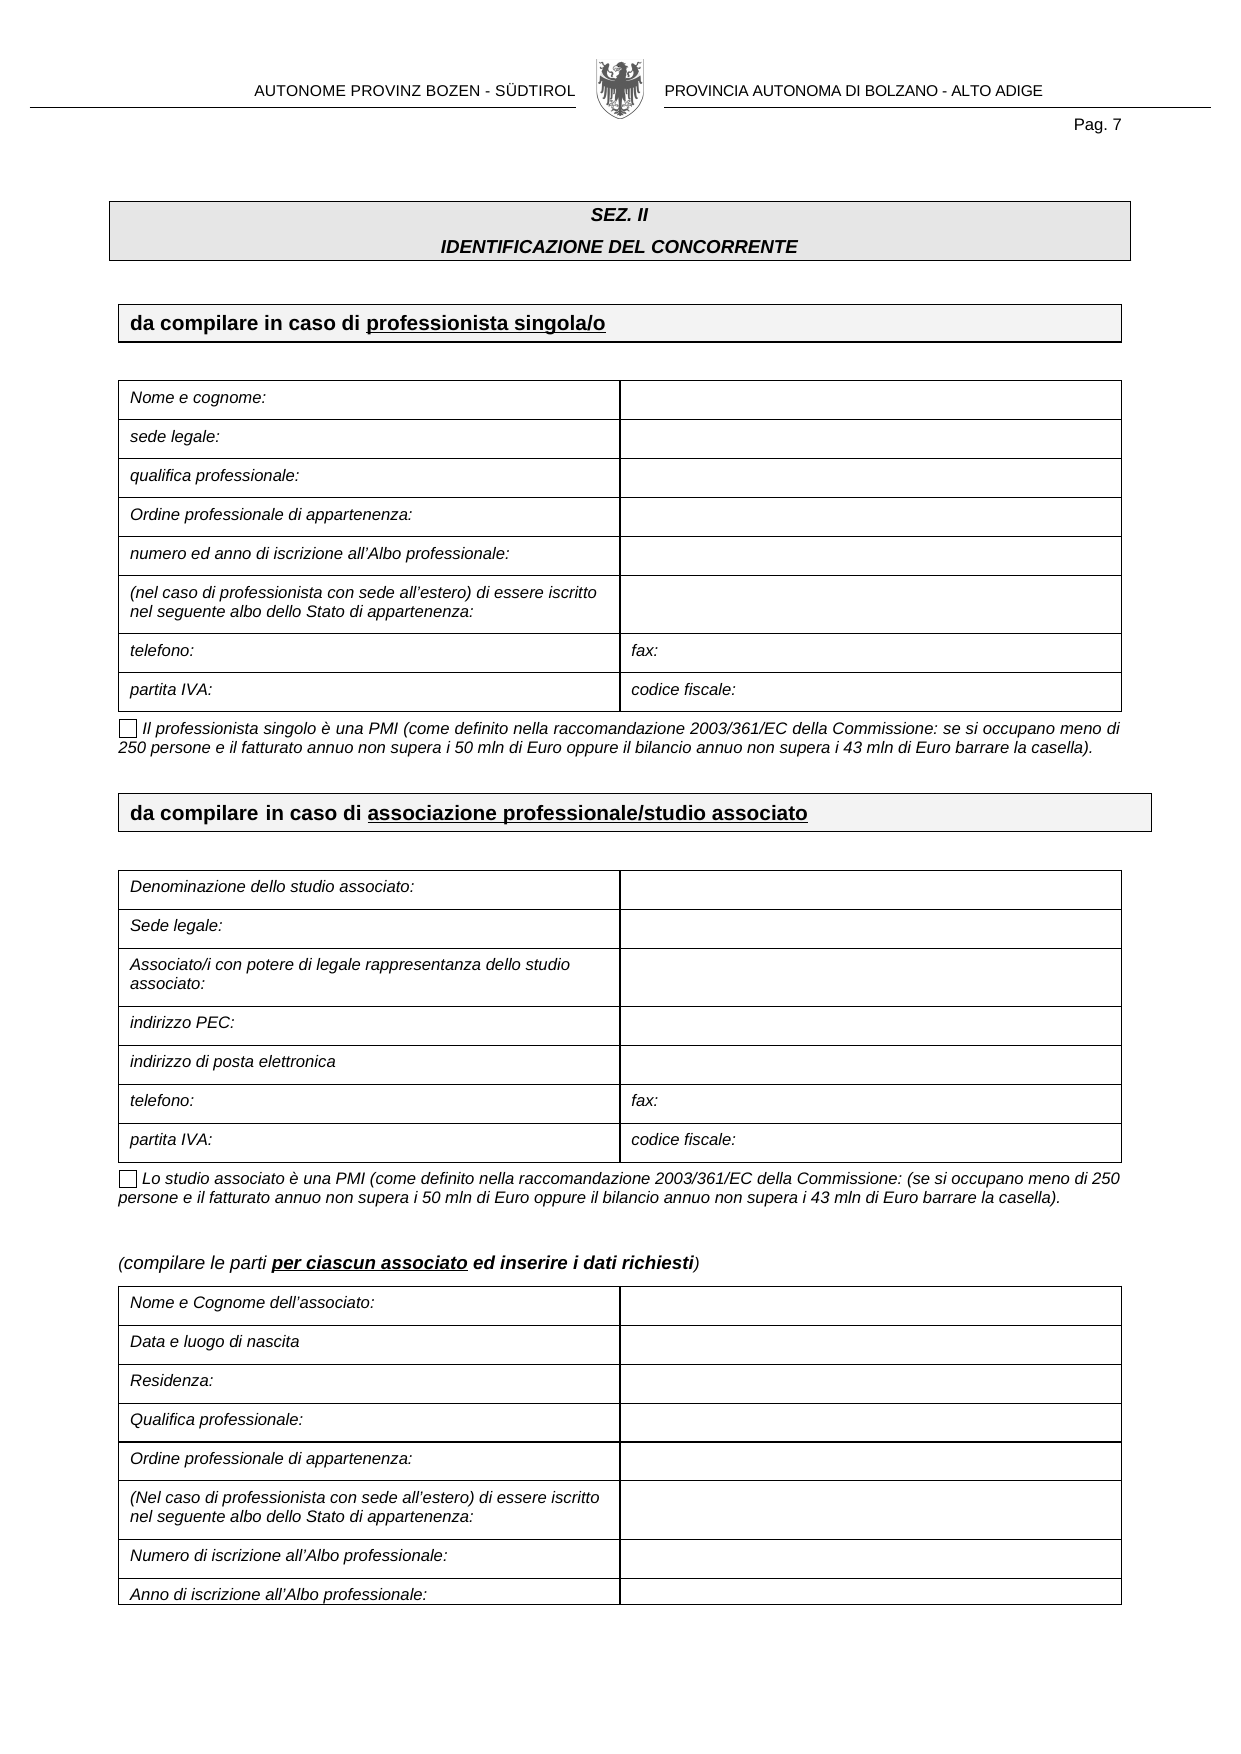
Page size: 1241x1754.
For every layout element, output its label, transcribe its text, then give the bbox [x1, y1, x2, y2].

table_cell fax: [621, 634, 1121, 672]
table_header [621, 1287, 1121, 1324]
table_cell [621, 420, 1121, 458]
table_cell partita IVA: [119, 673, 619, 711]
table_cell [621, 498, 1121, 536]
table_header Nome e Cognome dell’associato: [119, 1287, 619, 1324]
table_cell (Nel caso di professionista con sede all’estero) di essere iscritto nel seguente albo dello Stato di appartenenza: [119, 1481, 619, 1538]
table_cell [621, 1365, 1121, 1402]
table_cell Sede legale: [119, 910, 619, 948]
table_cell [621, 1046, 1121, 1084]
table_cell [621, 537, 1121, 575]
table_cell Numero di iscrizione all’Albo professionale: [119, 1540, 619, 1577]
table_cell [621, 1579, 1121, 1604]
table_cell sede legale: [119, 420, 619, 458]
table_cell fax: [621, 1085, 1121, 1123]
table_header da compilare in caso di associazione professionale/studio associato [119, 794, 1151, 831]
table_cell Ordine professionale di appartenenza: [119, 498, 619, 536]
table_cell numero ed anno di iscrizione all’Albo professionale: [119, 537, 619, 575]
table_header Nome e cognome: [119, 381, 619, 419]
table_cell telefono: [119, 634, 619, 672]
table_cell Associato/i con potere di legale rappresentanza dello studio associato: [119, 949, 619, 1006]
table_header da compilare in caso di professionista singola/o [119, 305, 1121, 341]
table_cell [621, 910, 1121, 948]
table_cell (nel caso di professionista con sede all’estero) di essere iscritto nel seguente albo dello Stato di appartenenza: [119, 576, 619, 633]
table_cell Ordine professionale di appartenenza: [119, 1443, 619, 1480]
table_header [621, 871, 1121, 909]
table_cell codice fiscale: [621, 1124, 1121, 1162]
text (compilare le parti per ciascun associato ed inserire i dati richiesti) [118, 1251, 1122, 1273]
text SEZ. II [110, 202, 1130, 226]
table_cell [621, 1326, 1121, 1363]
picture [596, 59, 644, 119]
table_header Denominazione dello studio associato: [119, 871, 619, 909]
table_cell Data e luogo di nascita [119, 1326, 619, 1363]
table_cell qualifica professionale: [119, 459, 619, 497]
text Lo studio associato è una PMI (come definito nella raccomandazione 2003/361/EC della Commissione: (se si occupano meno di 250 persone e il fatturato annuo non supera i 50 mln di Euro oppure il bilancio annuo non supera i 43 mln di Euro barrare la casella). [118, 1169, 1122, 1207]
table_cell indirizzo PEC: [119, 1007, 619, 1045]
table_cell [621, 949, 1121, 1006]
table_cell codice fiscale: [621, 673, 1121, 711]
text IDENTIFICAZIONE DEL CONCORRENTE [110, 233, 1130, 260]
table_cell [119, 1579, 619, 1604]
table_cell partita IVA: [119, 1124, 619, 1162]
table_cell telefono: [119, 1085, 619, 1123]
table_cell [621, 459, 1121, 497]
table_cell Residenza: [119, 1365, 619, 1402]
table_header [621, 381, 1121, 419]
table_cell [621, 1540, 1121, 1577]
table_cell indirizzo di posta elettronica [119, 1046, 619, 1084]
table_cell [621, 1481, 1121, 1538]
table_cell [621, 1007, 1121, 1045]
table_cell [621, 1404, 1121, 1441]
text Il professionista singolo è una PMI (come definito nella raccomandazione 2003/361/EC della Commissione: se si occupano meno di 250 persone e il fatturato annuo non supera i 50 mln di Euro oppure il bilancio annuo non supera i 43 mln di Euro barrare la casella). [118, 718, 1123, 757]
table_cell [621, 576, 1121, 633]
table_cell Qualifica professionale: [119, 1404, 619, 1441]
table_cell [621, 1443, 1121, 1480]
